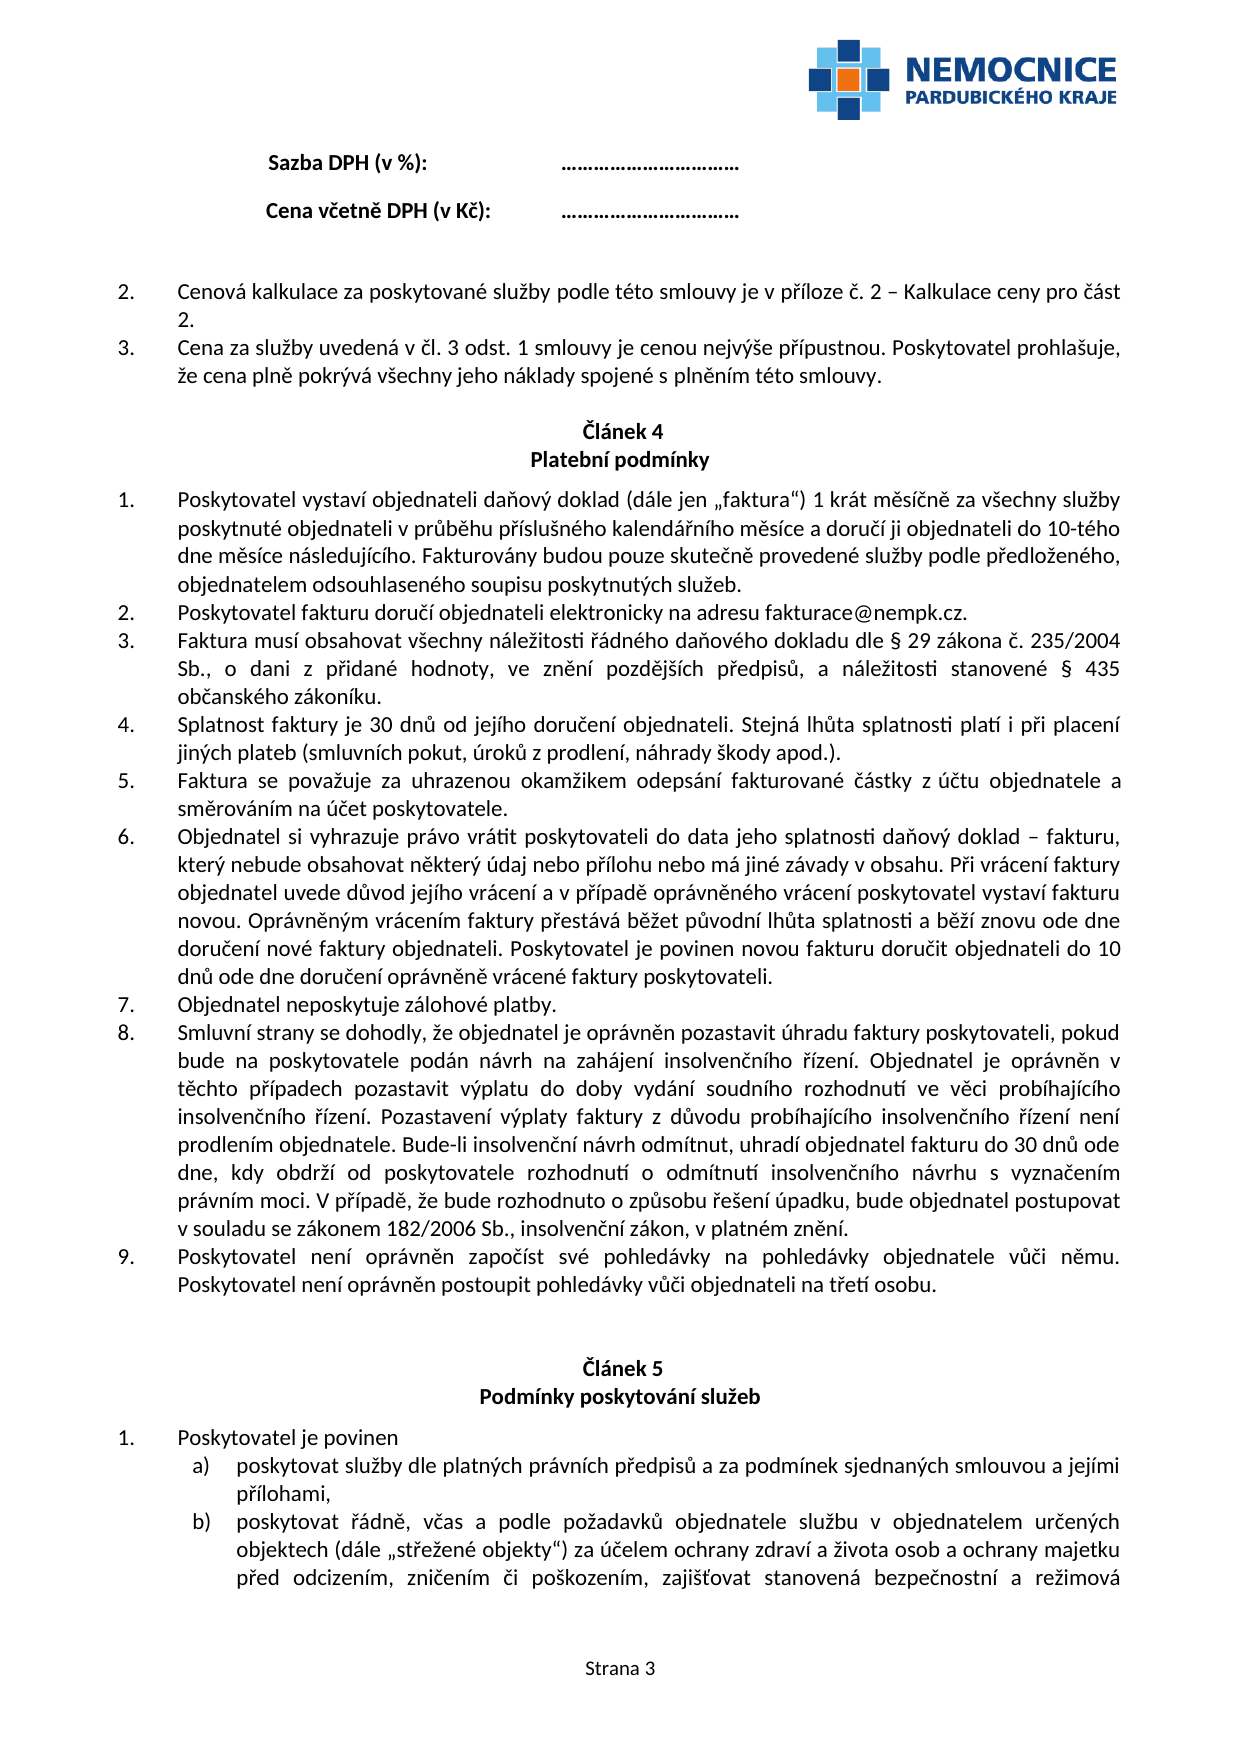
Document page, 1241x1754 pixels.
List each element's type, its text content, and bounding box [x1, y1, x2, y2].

list Objednatel si vyhrazuje právo vrátit poskytovateli do data jeho splatnosti daňový doklad – fakturu, který nebude obsahovat některý údaj nebo přílohu nebo má jiné závady v obsahu. Při vrácení faktury objednatel uvede důvod jejího vrácení a v případě oprávněného vrácení poskytovatel vystaví fakturu novou. Oprávněným vrácením faktury přestává běžet původní lhůta splatnosti a běží znovu ode dne doručení nové faktury objednateli. Poskytovatel je povinen novou fakturu doručit objednateli do 10 dnů ode dne doručení oprávněně vrácené faktury poskytovateli. [117, 822, 1122, 990]
list Objednatel neposkytuje zálohové platby. [117, 990, 1122, 1018]
list Faktura musí obsahovat všechny náležitosti řádného daňového dokladu dle § 29 zákona č. 235/2004 Sb., o dani z přidané hodnoty, ve znění pozdějších předpisů, a náležitosti stanovené § 435 občanského zákoníku. [117, 626, 1122, 710]
list Cenová kalkulace za poskytované služby podle této smlouvy je v příloze č. 2 – Kalkulace ceny pro část 2. [117, 277, 1122, 333]
text Sazba DPH (v %): …………………………… [268, 148, 1122, 176]
list poskytovat služby dle platných právních předpisů a za podmínek sjednaných smlouvou a jejími přílohami, [192, 1451, 1122, 1507]
text Cena včetně DPH (v Kč): …………………………… [118, 196, 1122, 224]
text Platební podmínky [118, 445, 1122, 473]
list Smluvní strany se dohodly, že objednatel je oprávněn pozastavit úhradu faktury poskytovateli, pokud bude na poskytovatele podán návrh na zahájení insolvenčního řízení. Objednatel je oprávněn v těchto případech pozastavit výplatu do doby vydání soudního rozhodnutí ve věci probíhajícího insolvenčního řízení. Pozastavení výplaty faktury z důvodu probíhajícího insolvenčního řízení není prodlením objednatele. Bude-li insolvenční návrh odmítnut, uhradí objednatel fakturu do 30 dnů ode dne, kdy obdrží od poskytovatele rozhodnutí o odmítnutí insolvenčního návrhu s vyznačením právním moci. V případě, že bude rozhodnuto o způsobu řešení úpadku, bude objednatel postupovat v souladu se zákonem 182/2006 Sb., insolvenční zákon, v platném znění. [117, 1018, 1122, 1242]
list Poskytovatel je povinen [117, 1423, 1122, 1451]
list Poskytovatel není oprávněn započíst své pohledávky na pohledávky objednatele vůči němu. Poskytovatel není oprávněn postoupit pohledávky vůči objednateli na třetí osobu. [117, 1242, 1122, 1298]
picture [807, 38, 1117, 121]
list Faktura se považuje za uhrazenou okamžikem odepsání fakturované částky z účtu objednatele a směrováním na účet poskytovatele. [117, 766, 1122, 822]
text Podmínky poskytování služeb [118, 1382, 1122, 1410]
list Poskytovatel fakturu doručí objednateli elektronicky na adresu fakturace@nempk.cz. [117, 598, 1122, 626]
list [192, 1507, 1122, 1591]
list Splatnost faktury je 30 dnů od jejího doručení objednateli. Stejná lhůta splatnosti platí i při placení jiných plateb (smluvních pokut, úroků z prodlení, náhrady škody apod.). [117, 710, 1122, 766]
list Poskytovatel vystaví objednateli daňový doklad (dále jen „faktura“) 1 krát měsíčně za všechny služby poskytnuté objednateli v průběhu příslušného kalendářního měsíce a doručí ji objednateli do 10-tého dne měsíce následujícího. Fakturovány budou pouze skutečně provedené služby podle předloženého, objednatelem odsouhlaseného soupisu poskytnutých služeb. [117, 486, 1122, 598]
list Cena za služby uvedená v čl. 3 odst. 1 smlouvy je cenou nejvýše přípustnou. Poskytovatel prohlašuje, že cena plně pokrývá všechny jeho náklady spojené s plněním této smlouvy. [117, 333, 1122, 389]
